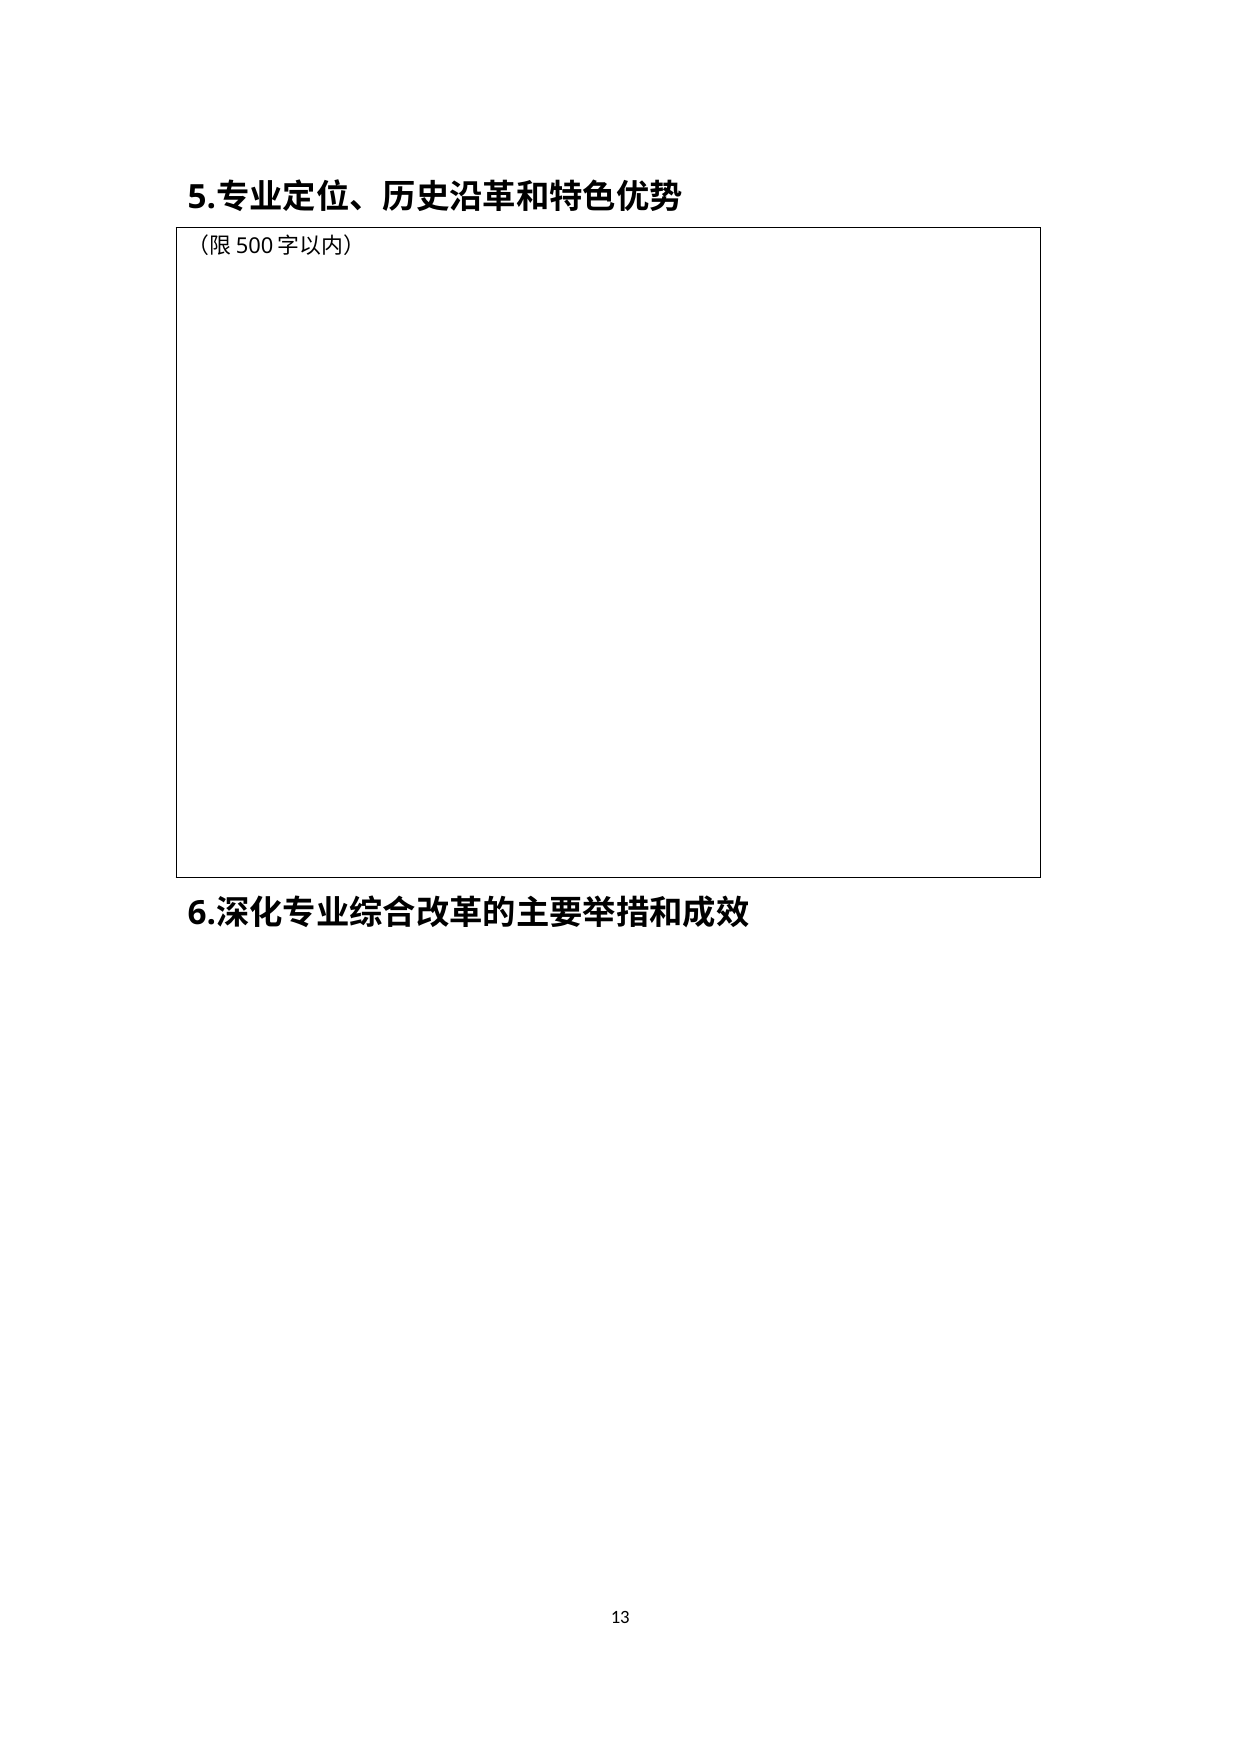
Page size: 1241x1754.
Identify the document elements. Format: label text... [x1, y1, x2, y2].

text 6.深化专业综合改革的主要举措和成效 [187, 878, 1053, 943]
table_header （限500字以内） [177, 228, 1040, 877]
text 5.专业定位、历史沿革和特色优势 [187, 162, 1053, 227]
